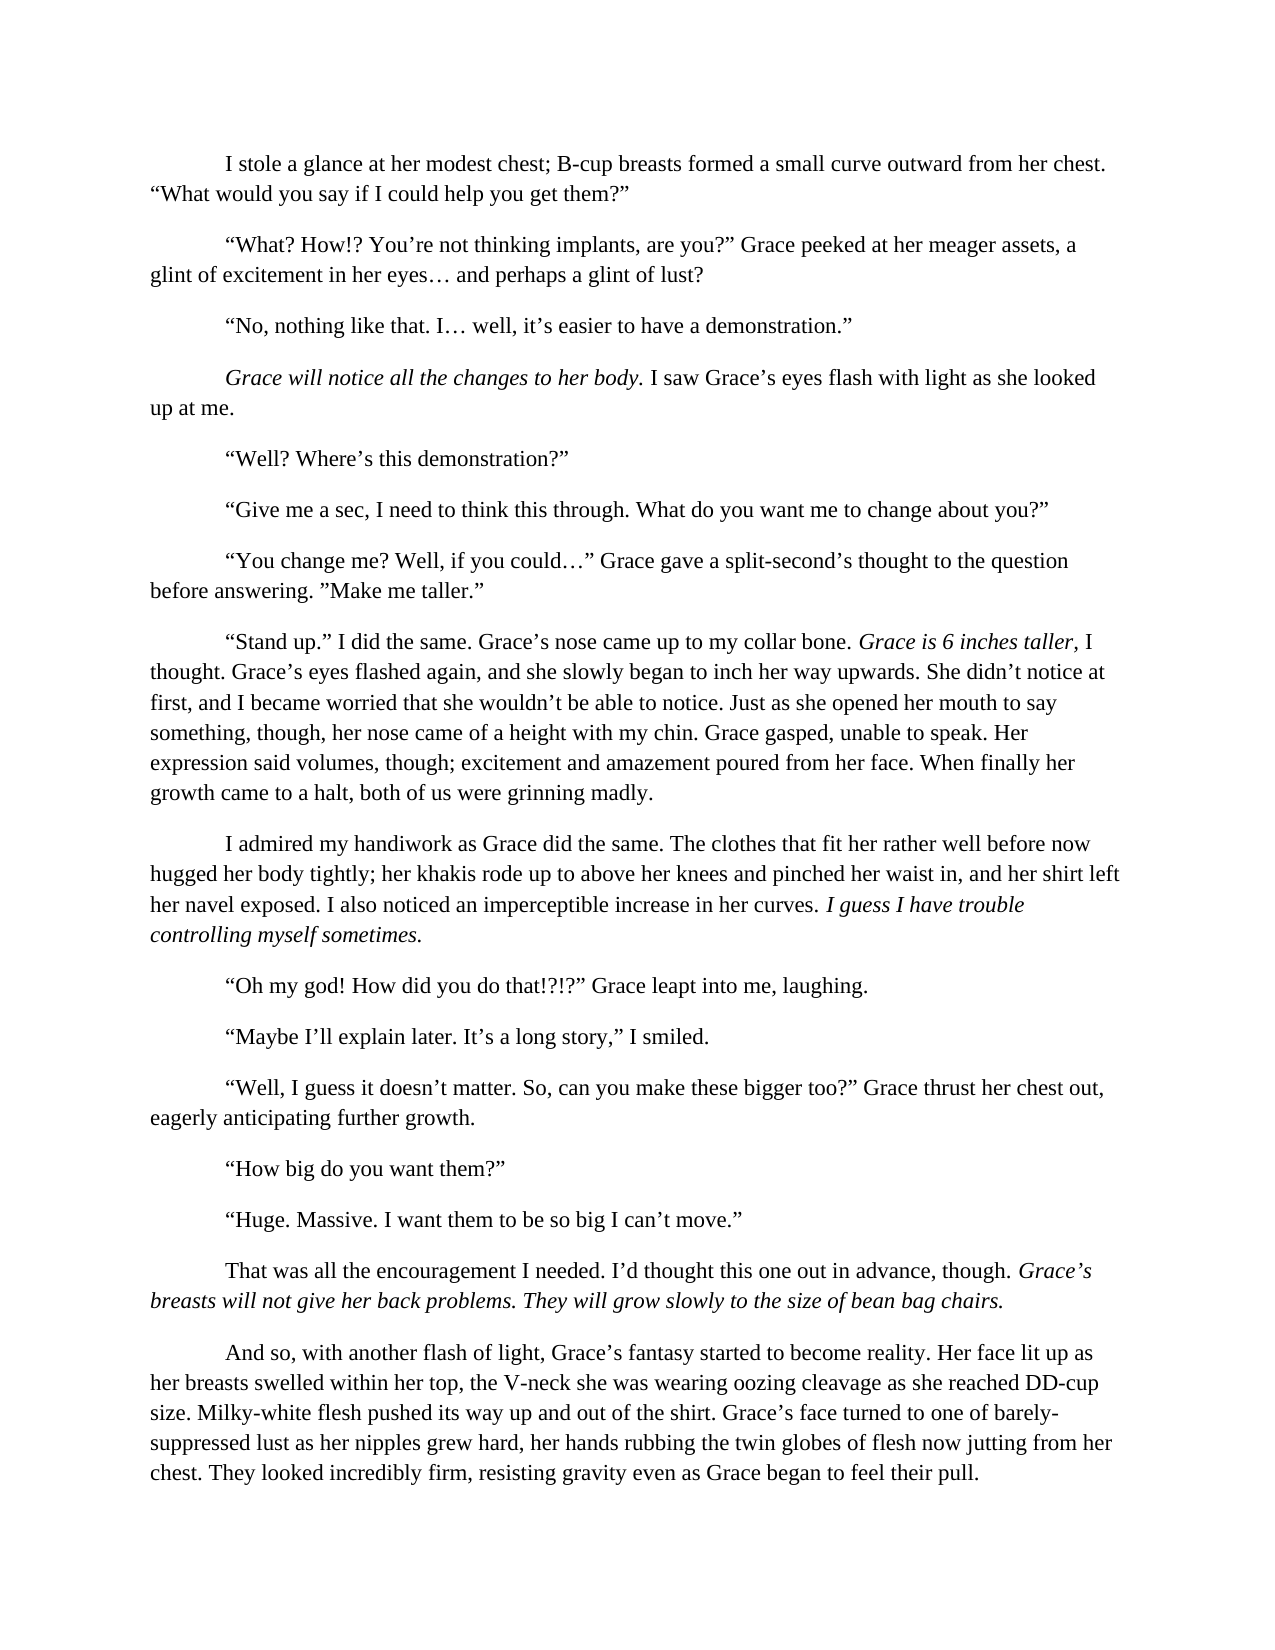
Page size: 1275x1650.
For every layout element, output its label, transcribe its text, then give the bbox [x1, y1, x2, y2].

text “No, nothing like that. I… well, it’s easier to have a demonstration.” [150, 312, 1125, 339]
text “Well, I guess it doesn’t matter. So, can you make these bigger too?” Grace thrust her chest out, eagerly anticipating further growth. [150, 1074, 1125, 1131]
text “Huge. Massive. I want them to be so big I can’t move.” [150, 1206, 1125, 1233]
text “Give me a sec, I need to think this through. What do you want me to change about you?” [150, 496, 1125, 522]
text “Stand up.” I did the same. Grace’s nose came up to my collar bone. Grace is 6 inches taller, I thought. Grace’s eyes flashed again, and she slowly began to inch her way upwards. She didn’t notice at first, and I became worried that she wouldn’t be able to notice. Just as she opened her mouth to say something, though, her nose came of a height with my chin. Grace gasped, unable to speak. Her expression said volumes, though; excitement and amazement poured from her face. When finally her growth came to a halt, both of us were grinning madly. [150, 628, 1125, 806]
text “How big do you want them?” [150, 1155, 1125, 1182]
text “Well? Where’s this demonstration?” [150, 445, 1125, 471]
text “Maybe I’ll explain later. It’s a long story,” I smiled. [150, 1023, 1125, 1049]
text And so, with another flash of light, Grace’s fantasy started to become reality. Her face lit up as her breasts swelled within her top, the V-neck she was wearing oozing cleavage as she reached DD-cup size. Milky-white flesh pushed its way up and out of the shirt. Grace’s face turned to one of barely-suppressed lust as her nipples grew hard, her hands rubbing the twin globes of flesh now jutting from her chest. They looked incredibly firm, resisting gravity even as Grace began to feel their pull. [150, 1338, 1125, 1486]
text That was all the encouragement I needed. I’d thought this one out in advance, though. Grace’s breasts will not give her back problems. They will grow slowly to the size of bean bag chairs. [150, 1257, 1125, 1314]
text I stole a glance at her modest chest; B-cup breasts formed a small curve outward from her chest. “What would you say if I could help you get them?” [150, 150, 1125, 207]
text “You change me? Well, if you could…” Grace gave a split-second’s thought to the question before answering. ”Make me taller.” [150, 547, 1125, 603]
text I admired my handiwork as Grace did the same. The clothes that fit her rather well before now hugged her body tightly; her khakis rode up to above her knees and pinched her waist in, and her shirt left her navel exposed. I also noticed an imperceptible increase in her curves. I guess I have trouble controlling myself sometimes. [150, 830, 1125, 947]
text “Oh my god! How did you do that!?!?” Grace leapt into me, laughing. [150, 972, 1125, 998]
text Grace will notice all the changes to her body. I saw Grace’s eyes flash with light as she looked up at me. [150, 363, 1125, 420]
text “What? How!? You’re not thinking implants, are you?” Grace peeked at her meager assets, a glint of excitement in her eyes… and perhaps a glint of lust? [150, 231, 1125, 288]
